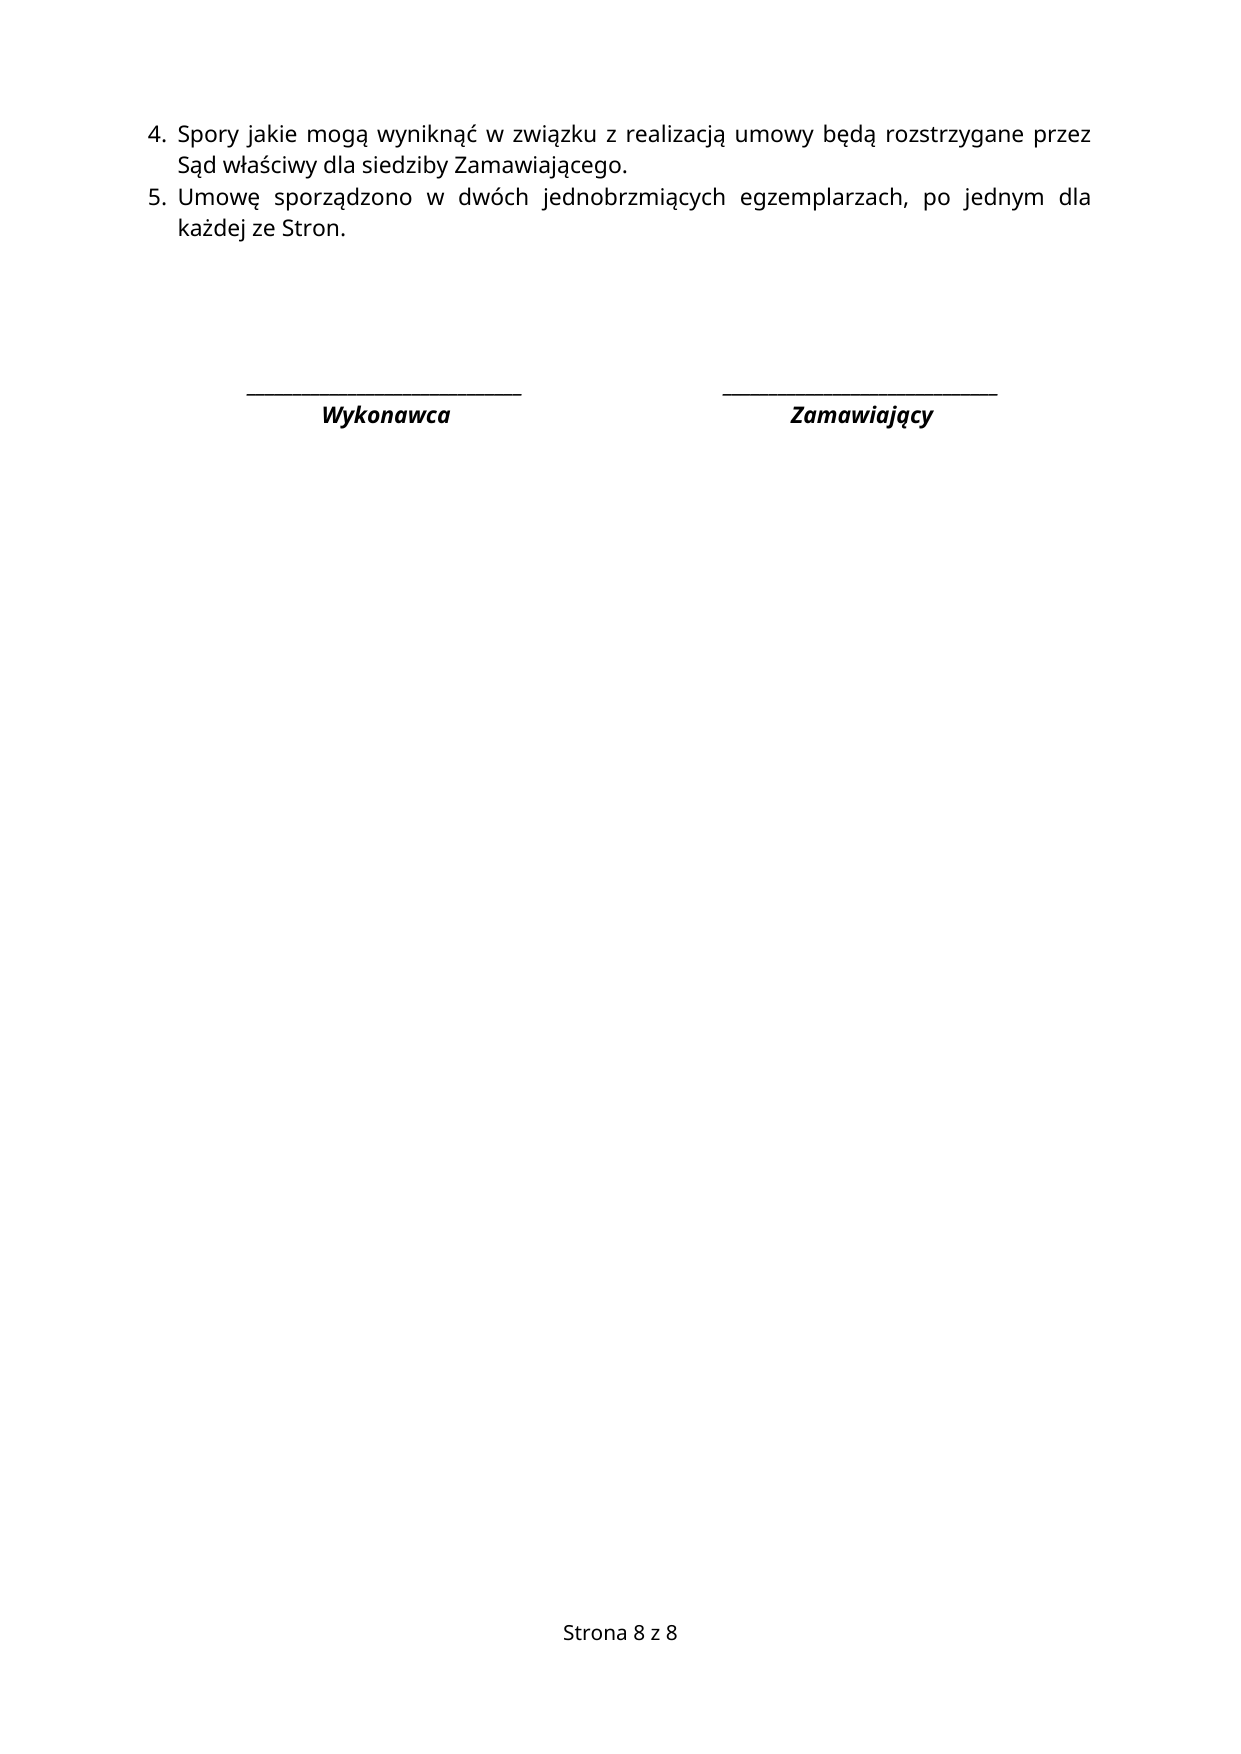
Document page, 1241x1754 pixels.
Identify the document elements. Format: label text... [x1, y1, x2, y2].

table_header ______________________________ Zamawiający [620, 368, 1096, 431]
list Spory jakie mogą wyniknąć w związku z realizacją umowy będą rozstrzygane przez Sąd właściwy dla siedziby Zamawiającego. [148, 118, 1092, 181]
list Umowę sporządzono w dwóch jednobrzmiących egzemplarzach, po jednym dla każdej ze Stron. [148, 181, 1092, 243]
table_header ______________________________ Wykonawca [144, 368, 620, 431]
